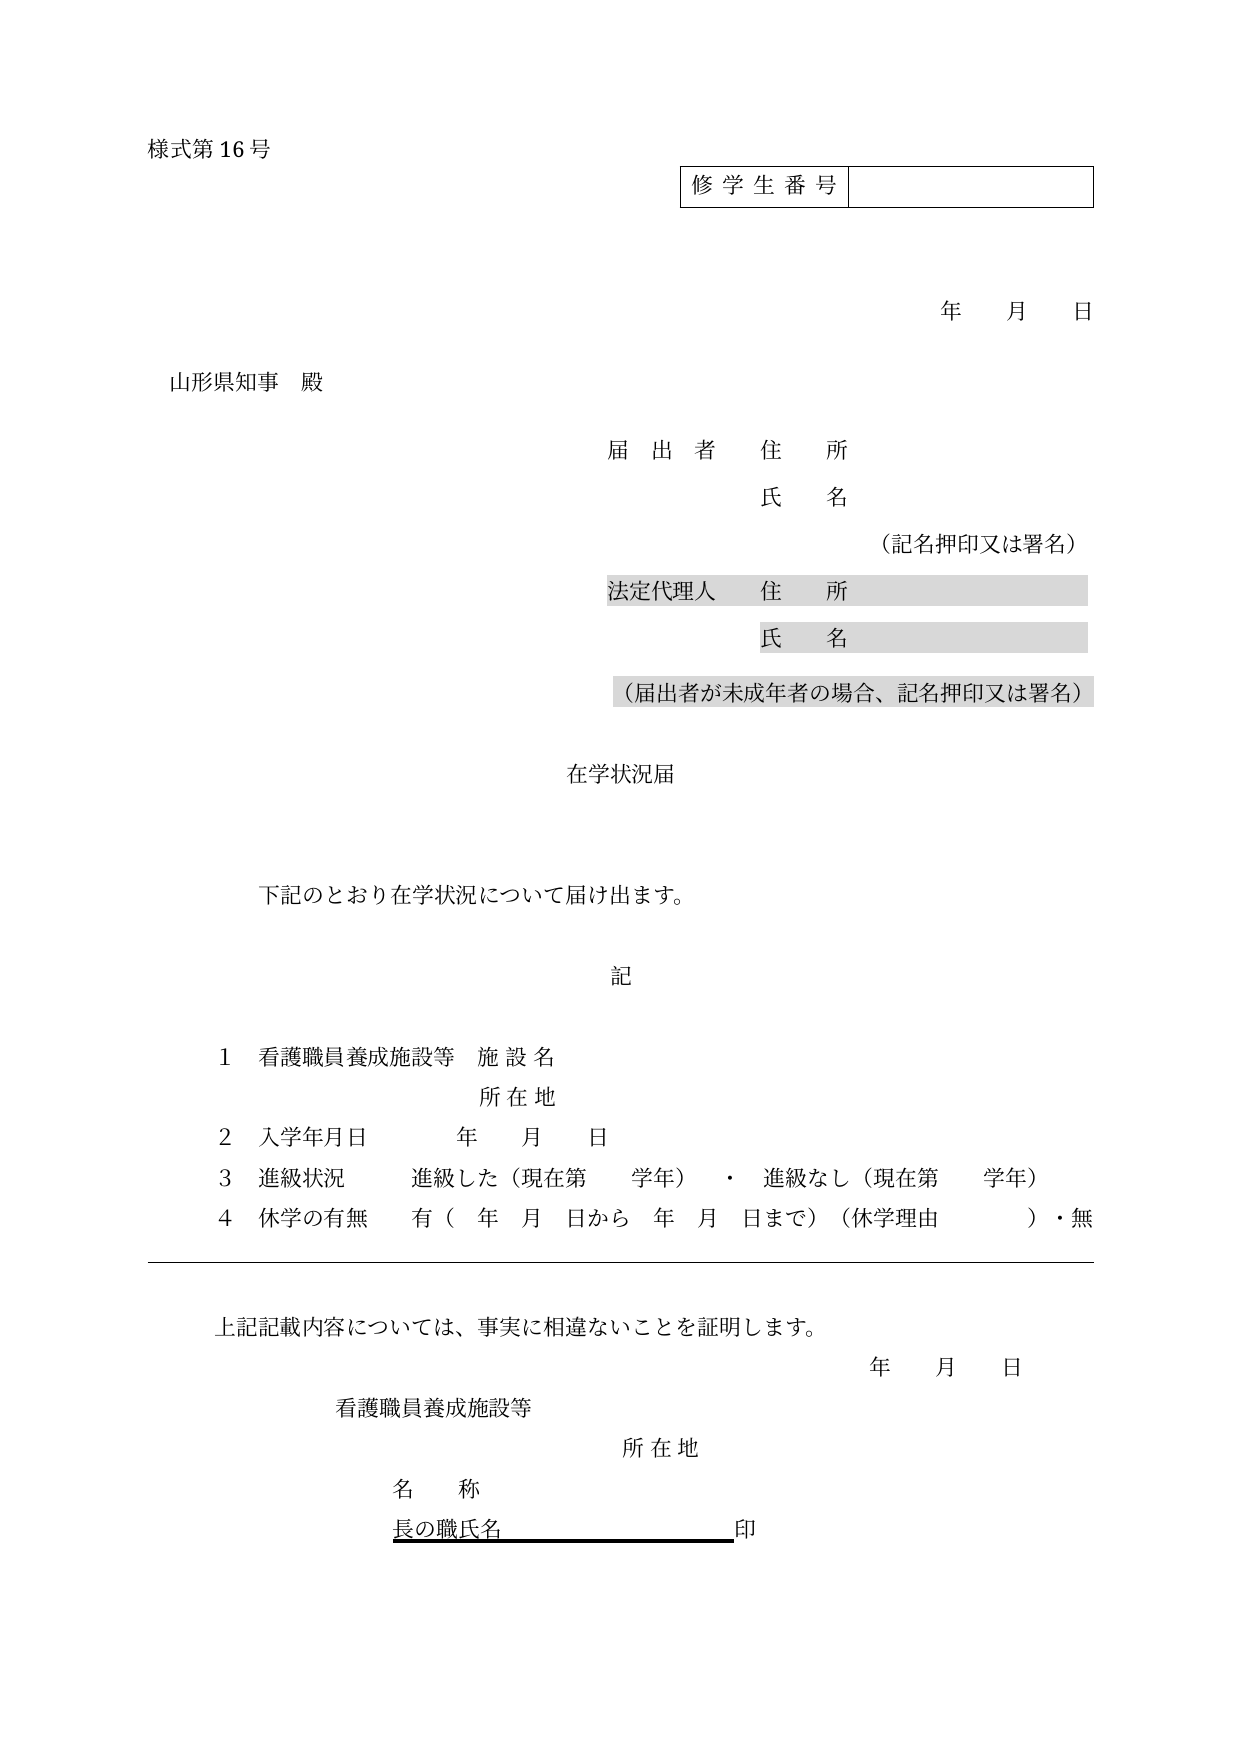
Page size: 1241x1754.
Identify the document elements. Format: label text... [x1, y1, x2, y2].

table_header 年 月 日 山形県知事 殿 届 出 者 住 所 氏 名 （記名押印又は署名） 法定代理人 住 所 氏 名 （届出者が未成年者の場合、記名押印又は署名） 在学状況届 下記のとおり在学状況について届け出ます。 記 １ 看護職員養成施設等 施 設 名 所 在 地 ２ 入学年月日 年 月 日 ３ 進級状況 進級した（現在第 学年） ・ 進級なし（現在第 学年） ４ 休学の有無 有（ 年 月 日から 年 月 日まで）（休学理由 ）・無 [148, 166, 1093, 1262]
text 様式第16号 [148, 124, 1092, 166]
table_cell 上記記載内容については、事実に相違ないことを証明します。 年 月 日 看護職員養成施設等 所 在 地 名 称 長の職氏名 印 [148, 1263, 1093, 1601]
